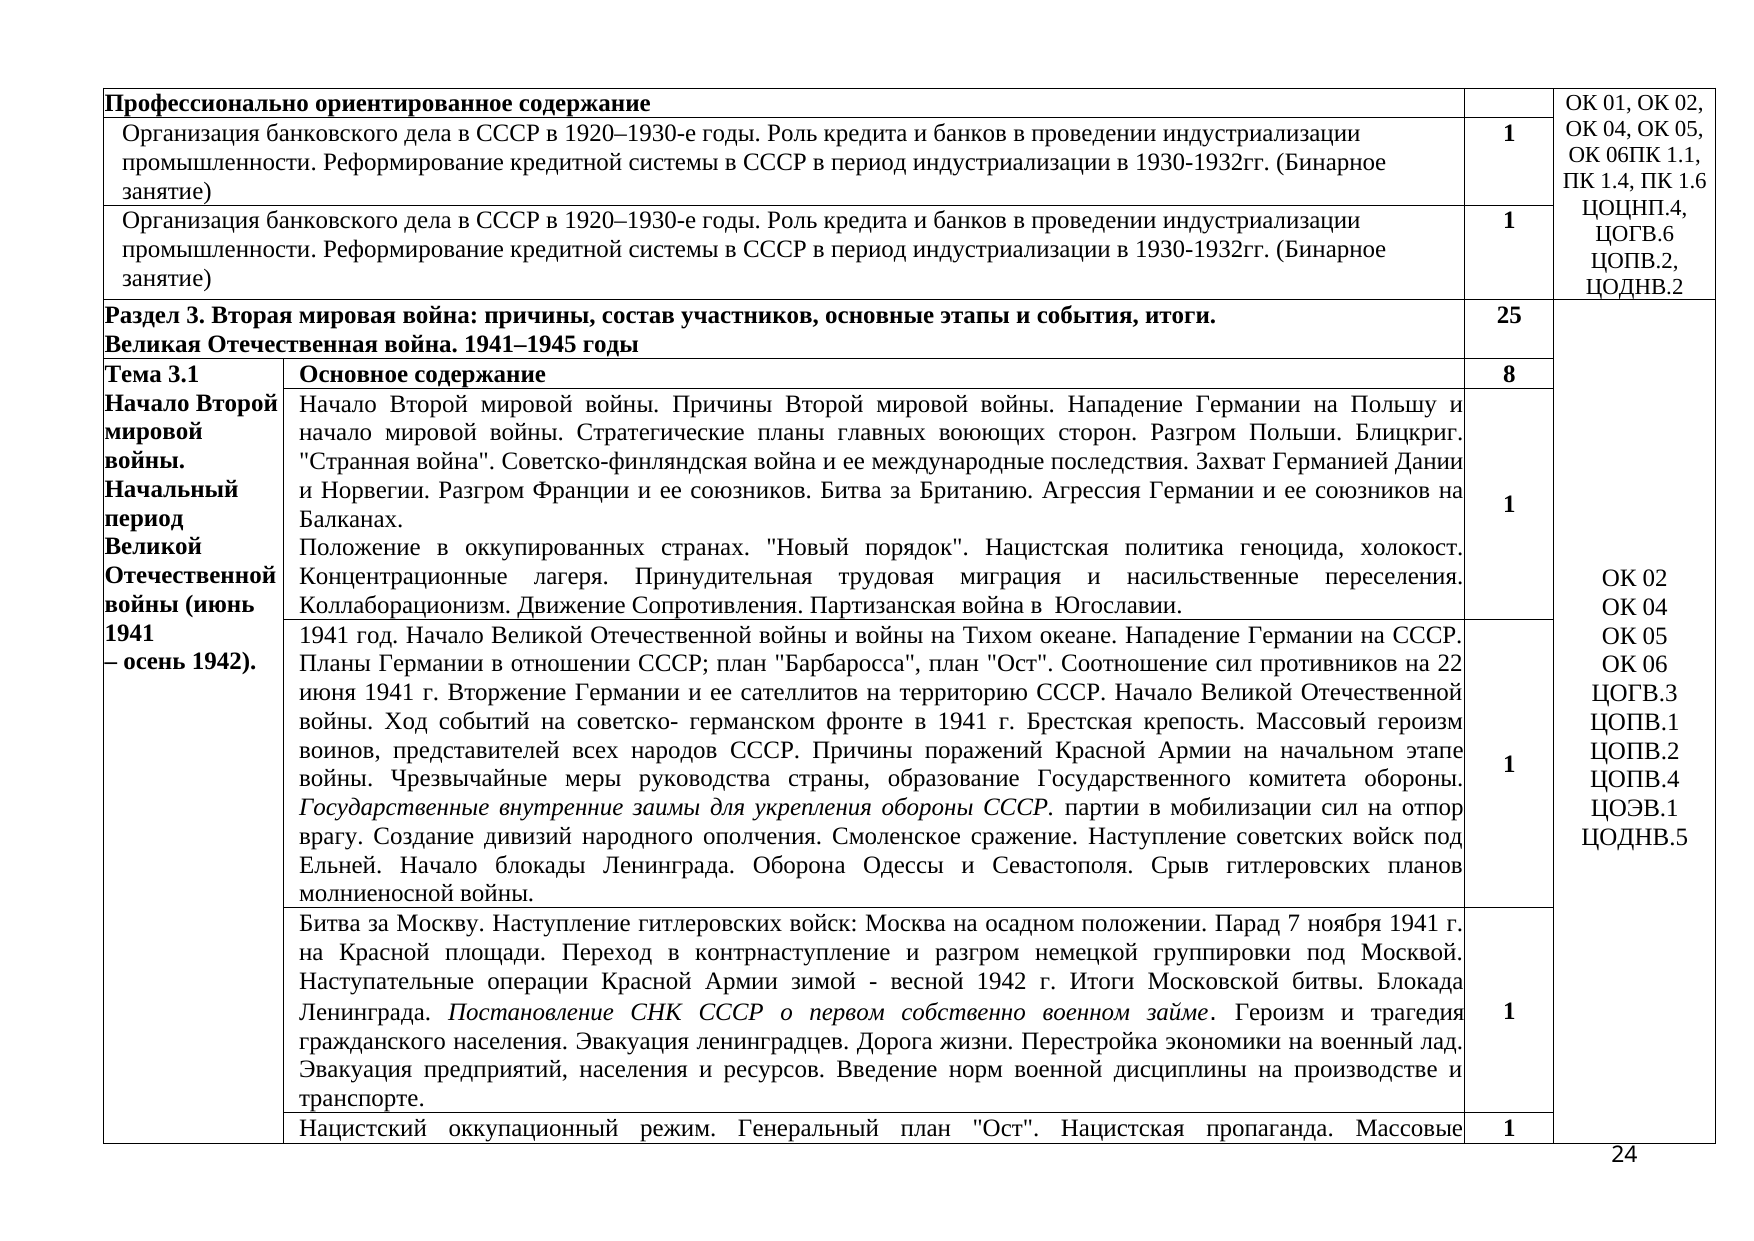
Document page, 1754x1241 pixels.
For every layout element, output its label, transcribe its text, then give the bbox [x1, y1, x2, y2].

table_cell Организация банковского дела в СССР в 1920–1930-е годы. Роль кредита и банков в проведении индустриализации промышленности. Реформирование кредитной системы в СССР в период индустриализации в 1930-1932гг. (Бинарное занятие) [104, 118, 1464, 204]
table_cell Битва за Москву. Наступление гитлеровских войск: Москва на осадном положении. Парад 7 ноября 1941 г. на Красной площади. Переход в контрнаступление и разгром немецкой группировки под Москвой. Наступательные операции Красной Армии зимой - весной 1942 г. Итоги Московской битвы. Блокада Ленинграда. Постановление СНК СССР о первом собственно военном займе. Героизм и трагедия гражданского населения. Эвакуация ленинградцев. Дорога жизни. Перестройка экономики на военный лад. Эвакуация предприятий, населения и ресурсов. Введение норм военной дисциплины на производстве и транспорте. [284, 908, 1464, 1112]
table_cell 1941 год. Начало Великой Отечественной войны и войны на Тихом океане. Нападение Германии на СССР. Планы Германии в отношении СССР; план "Барбаросса", план "Ост". Соотношение сил противников на 22 июня 1941 г. Вторжение Германии и ее сателлитов на территорию СССР. Начало Великой Отечественной войны. Ход событий на советско- германском фронте в 1941 г. Брестская крепость. Массовый героизм воинов, представителей всех народов СССР. Причины поражений Красной Армии на начальном этапе войны. Чрезвычайные меры руководства страны, образование Государственного комитета обороны. Государственные внутренние заимы для укрепления обороны СССР. партии в мобилизации сил на отпор врагу. Создание дивизий народного ополчения. Смоленское сражение. Наступление советских войск под Ельней. Начало блокады Ленинграда. Оборона Одессы и Севастополя. Срыв гитлеровских планов молниеносной войны. [284, 620, 1464, 907]
table_cell Основное содержание [284, 359, 1464, 388]
table_cell 1 [1465, 620, 1553, 907]
table_cell 1 [1465, 206, 1553, 299]
table_cell Раздел 3. Вторая мировая война: причины, состав участников, основные этапы и события, итоги. Великая Отечественная война. 1941–1945 годы [104, 300, 1464, 358]
table_cell 1 [1465, 908, 1553, 1112]
table_cell 25 [1465, 300, 1553, 358]
table_cell 1 [1465, 118, 1553, 204]
table_cell ОК 01, ОК 02, ОК 04, ОК 05, ОК 06ПК 1.1, ПК 1.4, ПК 1.6 ЦОЦНП.4, ЦОГВ.6 ЦОПВ.2, ЦОДНВ.2 [1554, 89, 1715, 299]
table_cell 1 [1465, 389, 1553, 619]
table_cell [1465, 89, 1553, 117]
table_cell ОК 02 ОК 04 ОК 05 ОК 06 ЦОГВ.3 ЦОПВ.1 ЦОПВ.2 ЦОПВ.4 ЦОЭВ.1 ЦОДНВ.5 [1554, 300, 1715, 1142]
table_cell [284, 1113, 1464, 1142]
table_cell Начало Второй мировой войны. Причины Второй мировой войны. Нападение Германии на Польшу и начало мировой войны. Стратегические планы главных воюющих сторон. Разгром Польши. Блицкриг. "Странная война". Советско-финляндская война и ее международные последствия. Захват Германией Дании и Норвегии. Разгром Франции и ее союзников. Битва за Британию. Агрессия Германии и ее союзников на Балканах. Положение в оккупированных странах. "Новый порядок". Нацистская политика геноцида, холокост. Концентрационные лагеря. Принудительная трудовая миграция и насильственные переселения. Коллаборационизм. Движение Сопротивления. Партизанская война в Югославии. [284, 389, 1464, 619]
table_cell Профессионально ориентированное содержание [104, 89, 1464, 117]
table_cell 8 [1465, 359, 1553, 388]
table_cell Организация банковского дела в СССР в 1920–1930-е годы. Роль кредита и банков в проведении индустриализации промышленности. Реформирование кредитной системы в СССР в период индустриализации в 1930-1932гг. (Бинарное занятие) [104, 206, 1464, 299]
table_cell 1 [1465, 1113, 1553, 1142]
table_cell Тема 3.1 Начало Второй мировой войны. Начальный период Великой Отечественной войны (июнь 1941 – осень 1942). [104, 359, 283, 1142]
